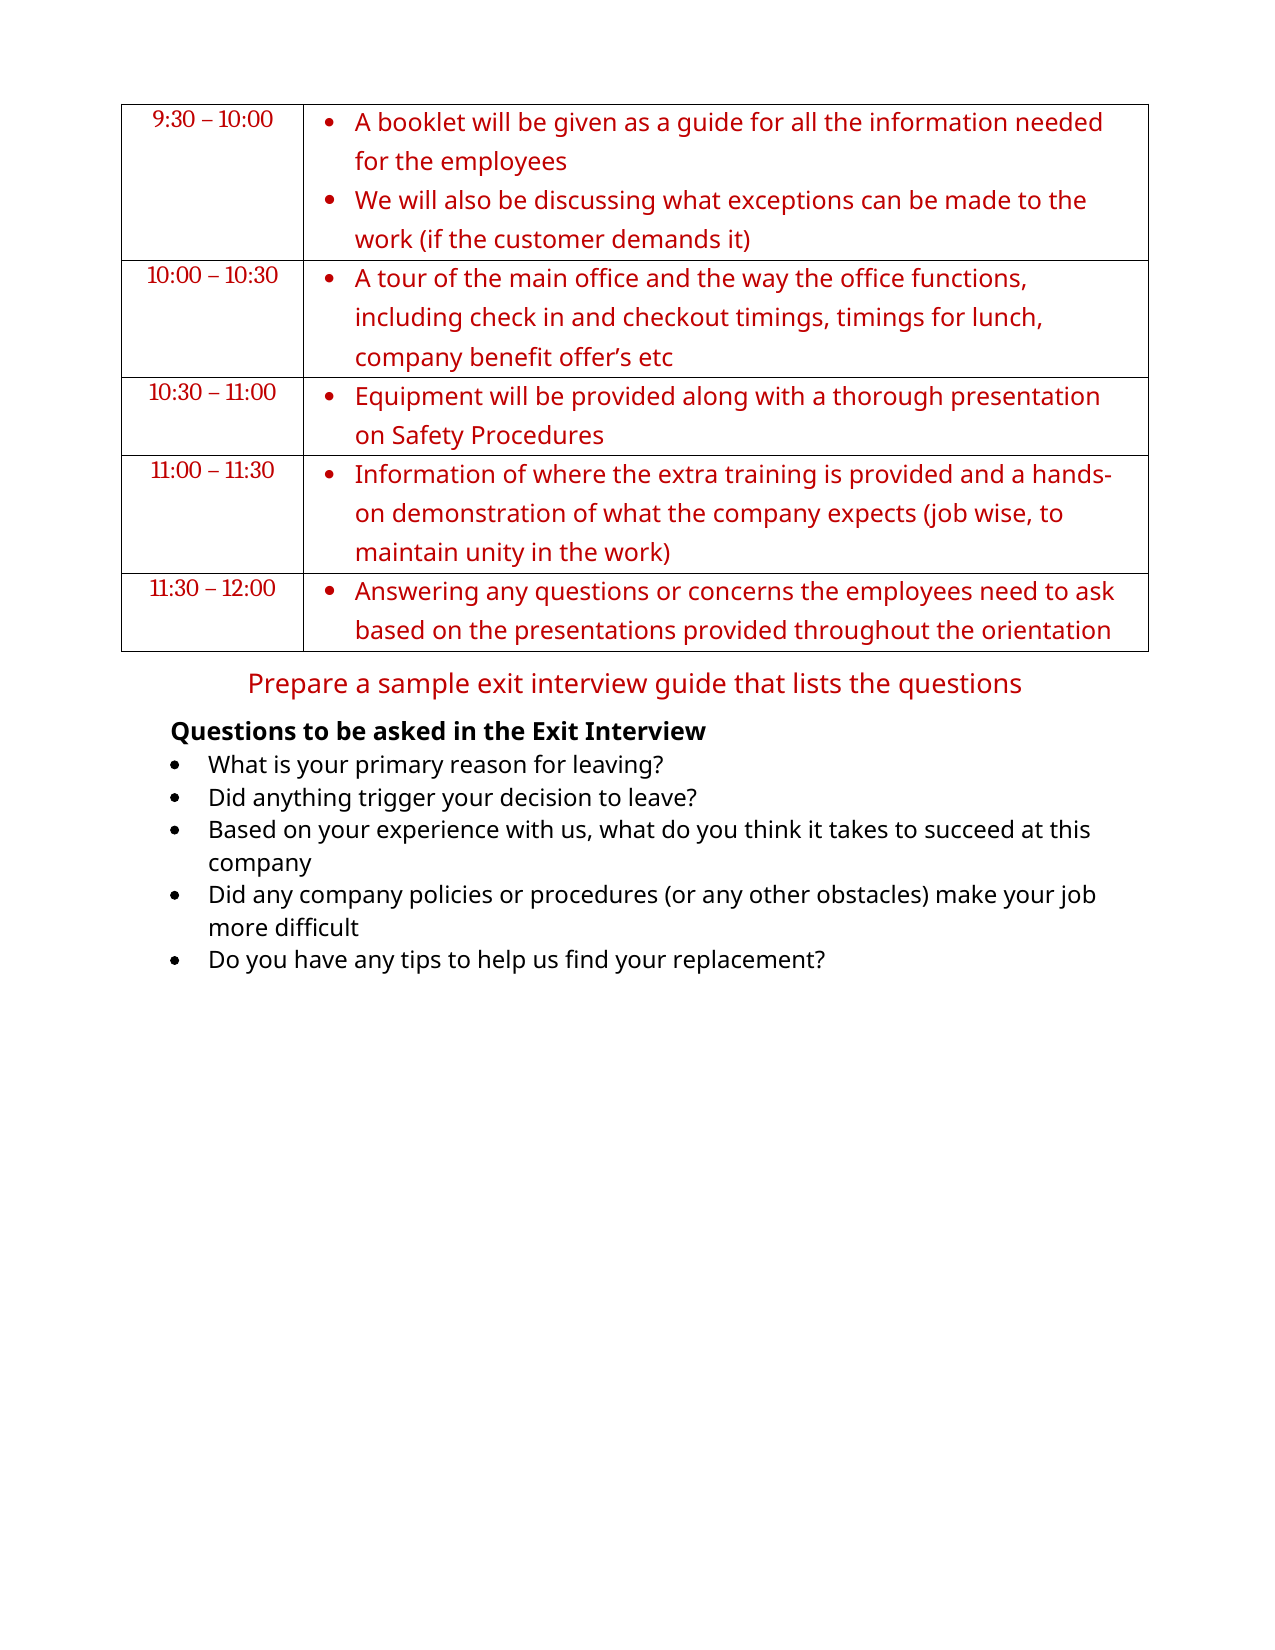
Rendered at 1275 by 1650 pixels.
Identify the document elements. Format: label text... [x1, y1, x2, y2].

table_cell 11:30 – 12:00 [122, 574, 303, 651]
table_cell Equipment will be provided along with a thorough presentation on Safety Procedures [304, 378, 1148, 455]
list Do you have any tips to help us find your replacement? [170, 943, 1137, 976]
table_cell A tour of the main office and the way the office functions, including check in and checkout timings, timings for lunch, company benefit offer’s etc [304, 261, 1148, 377]
list Did anything trigger your decision to leave? [170, 780, 1137, 813]
table_cell Information of where the extra training is provided and a hands-on demonstration of what the company expects (job wise, to maintain unity in the work) [304, 456, 1148, 573]
text Prepare a sample exit interview guide that lists the questions [133, 664, 1137, 701]
list Did any company policies or procedures (or any other obstacles) make your job more difficult [170, 878, 1137, 943]
table_cell 9:30 – 10:00 [122, 105, 303, 260]
table_cell 10:00 – 10:30 [122, 261, 303, 377]
table_cell 11:00 – 11:30 [122, 456, 303, 573]
table_cell A booklet will be given as a guide for all the information needed for the employees We will also be discussing what exceptions can be made to the work (if the customer demands it) [304, 105, 1148, 260]
list Based on your experience with us, what do you think it takes to succeed at this company [170, 813, 1137, 878]
list What is your primary reason for leaving? [170, 748, 1137, 780]
text Questions to be asked in the Exit Interview [170, 714, 1137, 748]
table_cell Answering any questions or concerns the employees need to ask based on the presentations provided throughout the orientation [304, 574, 1148, 651]
table_cell 10:30 – 11:00 [122, 378, 303, 455]
